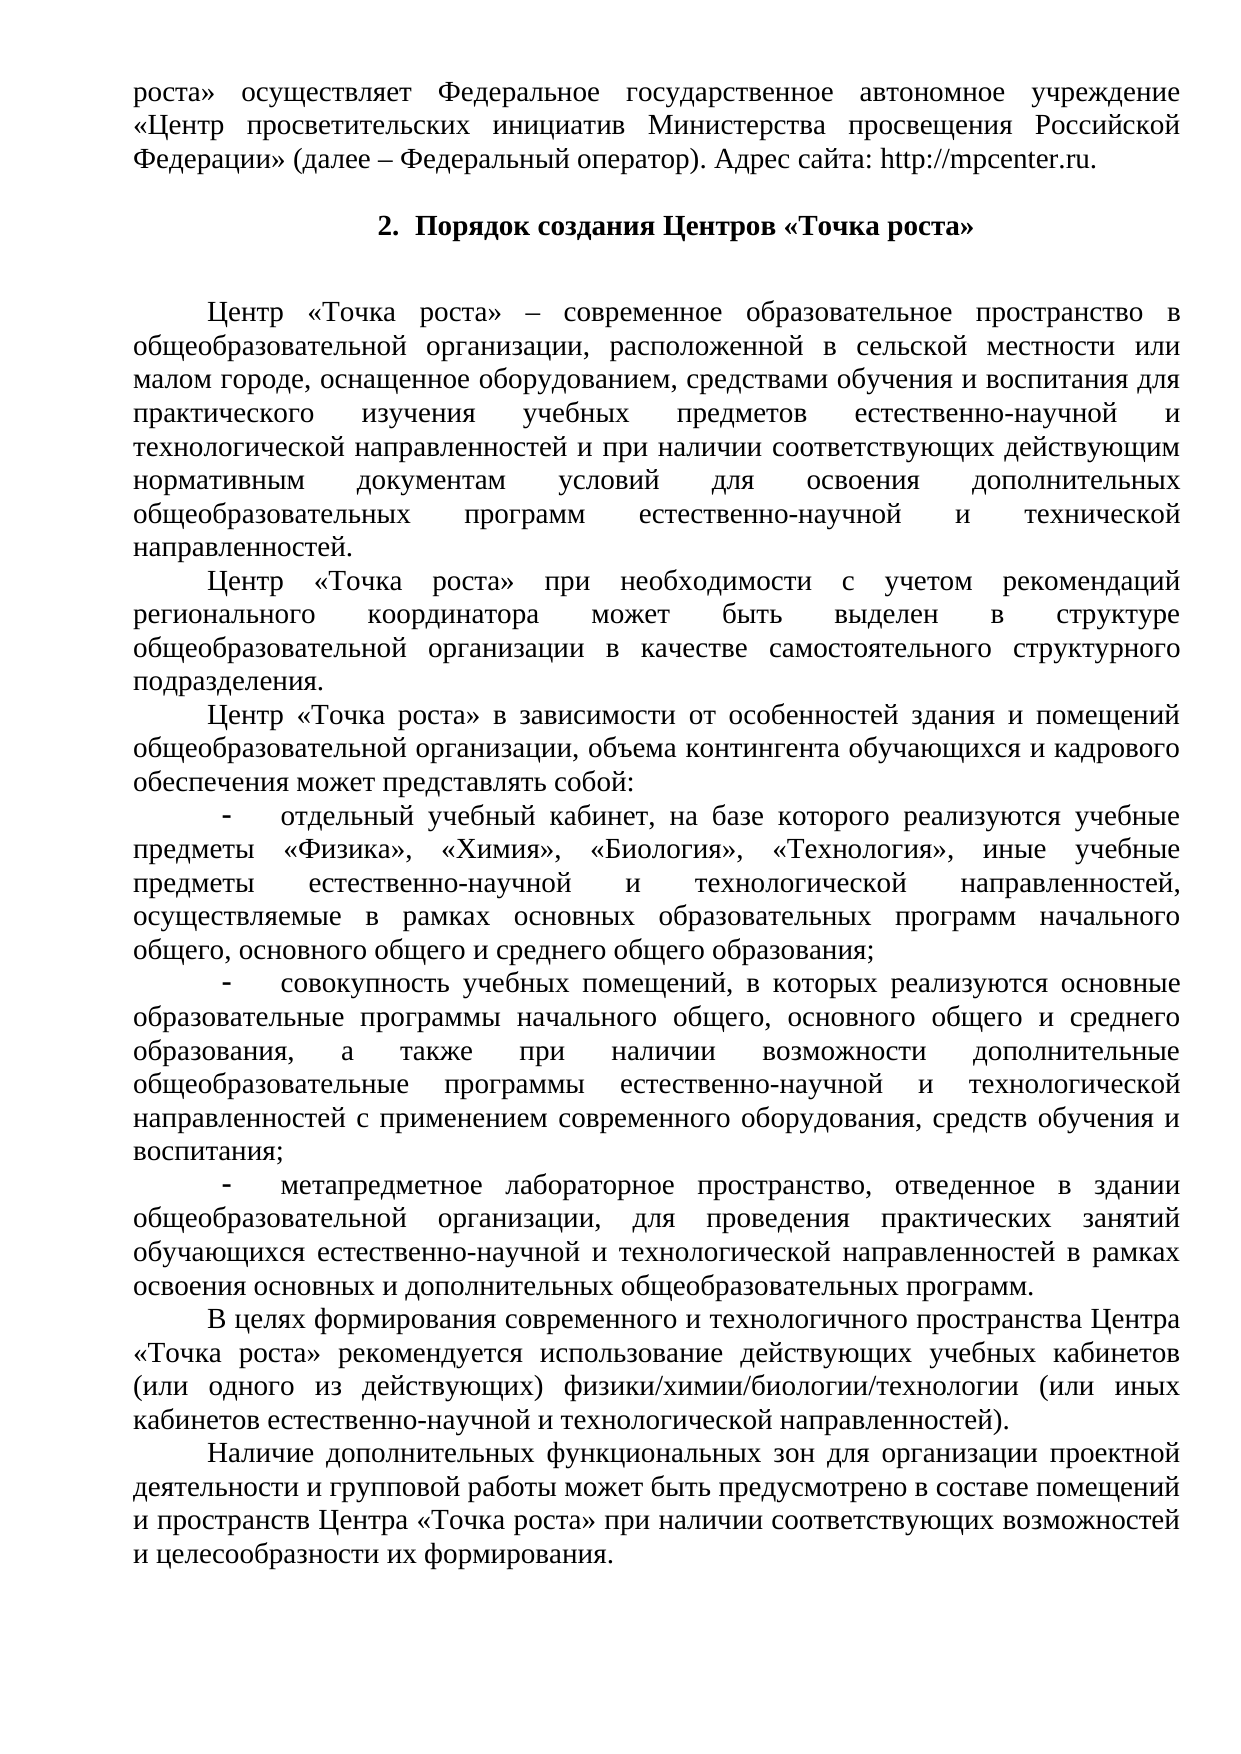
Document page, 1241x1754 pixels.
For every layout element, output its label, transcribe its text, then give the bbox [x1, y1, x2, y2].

subtitle Порядок создания Центров «Точка роста» [170, 208, 1181, 242]
list метапредметное лабораторное пространство, отведенное в здании общеобразовательной организации, для проведения практических занятий обучающихся естественно-научной и технологической направленностей в рамках освоения основных и дополнительных общеобразовательных программ. [133, 1167, 1181, 1301]
text Центр «Точка роста» в зависимости от особенностей здания и помещений общеобразовательной организации, объема контингента обучающихся и кадрового обеспечения может представлять собой: [133, 697, 1181, 798]
list отдельный учебный кабинет, на базе которого реализуются учебные предметы «Физика», «Химия», «Биология», «Технология», иные учебные предметы естественно-научной и технологической направленностей, осуществляемые в рамках основных образовательных программ начального общего, основного общего и среднего общего образования; [133, 798, 1181, 966]
text Наличие дополнительных функциональных зон для организации проектной деятельности и групповой работы может быть предусмотрено в составе помещений и пространств Центра «Точка роста» при наличии соответствующих возможностей и целесообразности их формирования. [133, 1435, 1181, 1569]
text Центр «Точка роста» при необходимости с учетом рекомендаций регионального координатора может быть выделен в структуре общеобразовательной организации в качестве самостоятельного структурного подразделения. [133, 563, 1181, 697]
text Центр «Точка роста» – современное образовательное пространство в общеобразовательной организации, расположенной в сельской местности или малом городе, оснащенное оборудованием, средствами обучения и воспитания для практического изучения учебных предметов естественно-научной и технологической направленностей и при наличии соответствующих действующим нормативным документам условий для освоения дополнительных общеобразовательных программ естественно-научной и технической направленностей. [133, 294, 1181, 563]
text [133, 74, 1181, 174]
list совокупность учебных помещений, в которых реализуются основные образовательные программы начального общего, основного общего и среднего образования, а также при наличии возможности дополнительные общеобразовательные программы естественно-научной и технологической направленностей с применением современного оборудования, средств обучения и воспитания; [133, 966, 1181, 1167]
text В целях формирования современного и технологичного пространства Центра «Точка роста» рекомендуется использование действующих учебных кабинетов (или одного из действующих) физики/химии/биологии/технологии (или иных кабинетов естественно-научной и технологической направленностей). [133, 1301, 1181, 1435]
